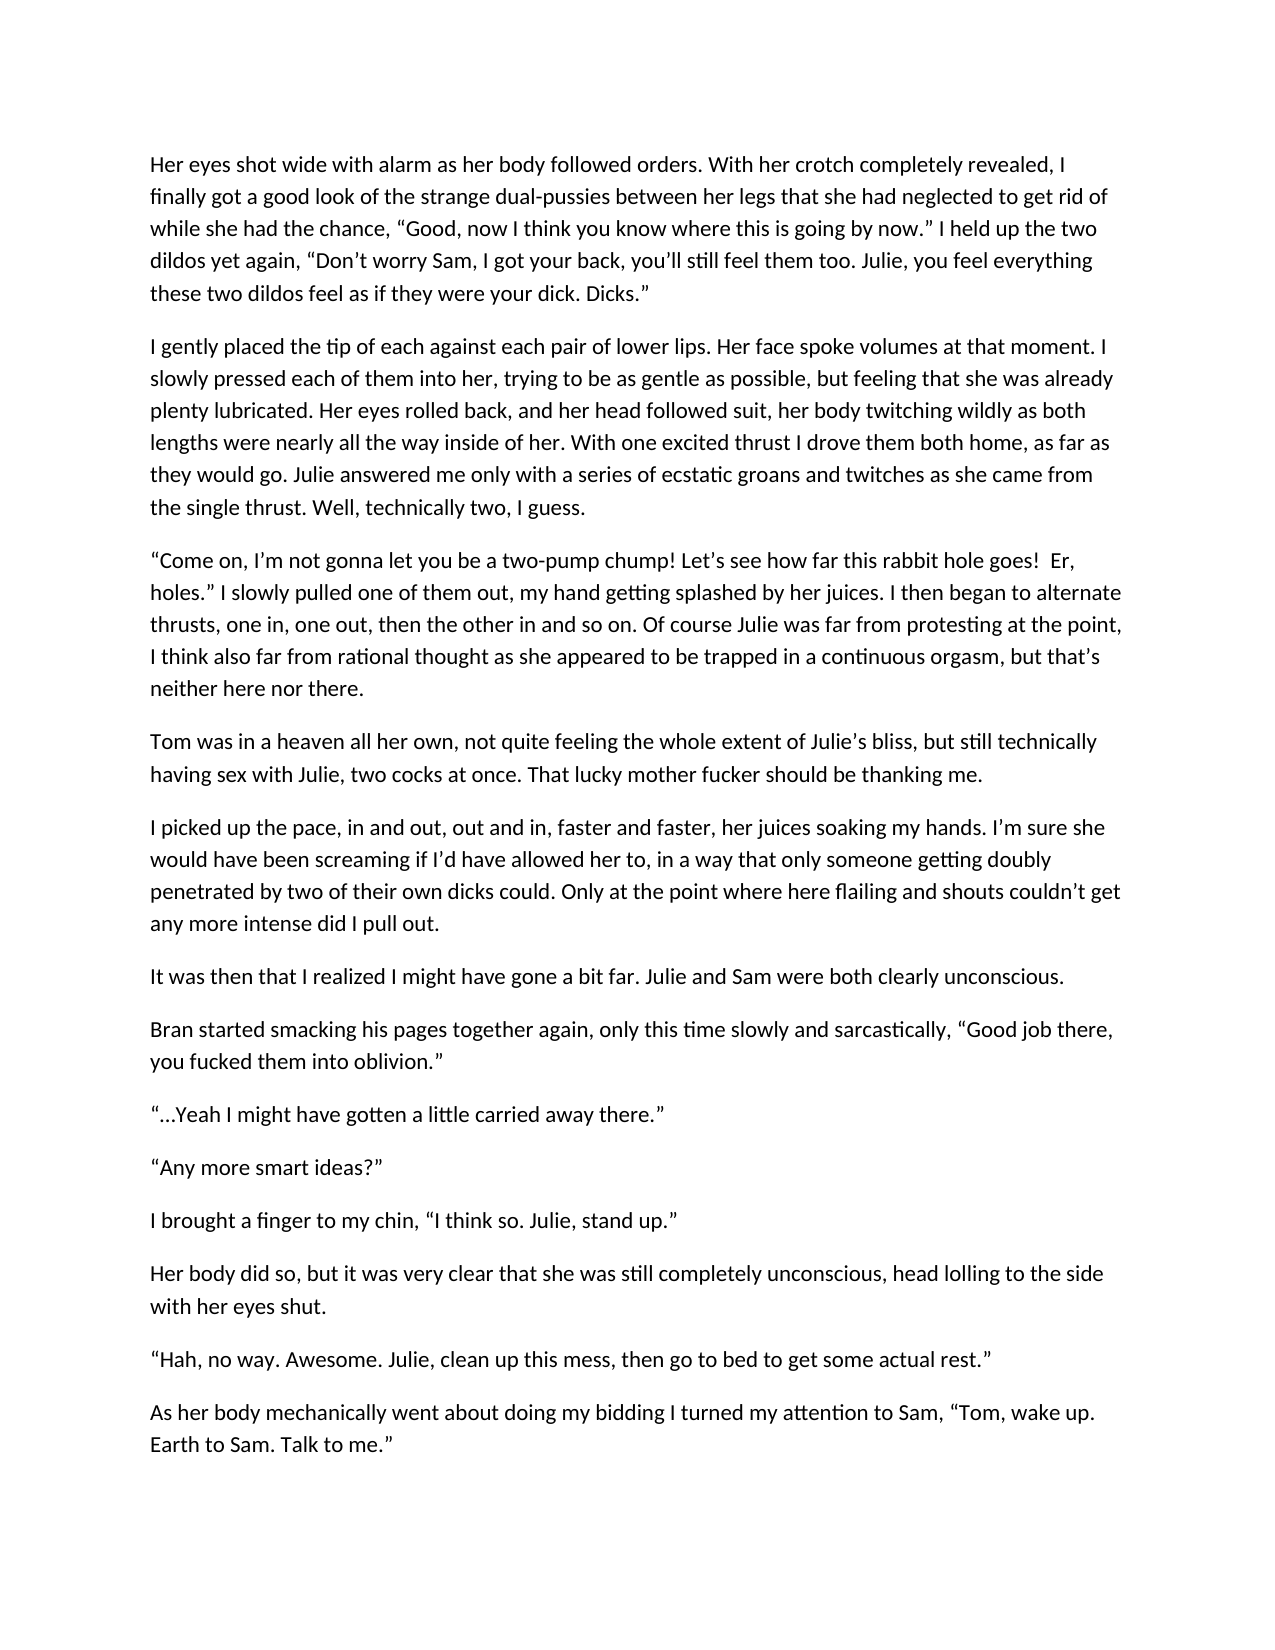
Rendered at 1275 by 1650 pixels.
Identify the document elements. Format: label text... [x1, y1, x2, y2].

text “Come on, I’m not gonna let you be a two-pump chump! Let’s see how far this rabbit hole goes! Er, holes.” I slowly pulled one of them out, my hand getting splashed by her juices. I then began to alternate thrusts, one in, one out, then the other in and so on. Of course Julie was far from protesting at the point, I think also far from rational thought as she appeared to be trapped in a continuous orgasm, but that’s neither here nor there. [150, 546, 1125, 702]
text Her eyes shot wide with alarm as her body followed orders. With her crotch completely revealed, I finally got a good look of the strange dual-pussies between her legs that she had neglected to get rid of while she had the chance, “Good, now I think you know where this is going by now.” I held up the two dildos yet again, “Don’t worry Sam, I got your back, you’ll still feel them too. Julie, you feel everything these two dildos feel as if they were your dick. Dicks.” [150, 150, 1125, 307]
text It was then that I realized I might have gone a bit far. Julie and Sam were both clearly unconscious. [150, 962, 1125, 990]
text “…Yeah I might have gotten a little carried away there.” [150, 1101, 1125, 1128]
text “Any more smart ideas?” [150, 1153, 1125, 1182]
text Tom was in a heaven all her own, not quite feeling the whole extent of Julie’s bliss, but still technically having sex with Julie, two cocks at once. That lucky mother fucker should be thanking me. [150, 727, 1125, 788]
text As her body mechanically went about doing my bidding I turned my attention to Sam, “Tom, wake up. Earth to Sam. Talk to me.” [150, 1398, 1125, 1458]
text I brought a finger to my chin, “I think so. Julie, stand up.” [150, 1207, 1125, 1234]
text I gently placed the tip of each against each pair of lower lips. Her face spoke volumes at that moment. I slowly pressed each of them into her, trying to be as gentle as possible, but feeling that she was already plenty lubricated. Her eyes rolled back, and her head followed suit, her body twitching wildly as both lengths were nearly all the way inside of her. With one excited thrust I drove them both home, as far as they would go. Julie answered me only with a series of ecstatic groans and twitches as she came from the single thrust. Well, technically two, I guess. [150, 332, 1125, 521]
text “Hah, no way. Awesome. Julie, clean up this mess, then go to bed to get some actual rest.” [150, 1345, 1125, 1373]
text Her body did so, but it was very clear that she was still completely unconscious, head lolling to the side with her eyes shut. [150, 1259, 1125, 1320]
text Bran started smacking his pages together again, only this time slowly and sarcastically, “Good job there, you fucked them into oblivion.” [150, 1015, 1125, 1076]
text I picked up the pace, in and out, out and in, faster and faster, her juices soaking my hands. I’m sure she would have been screaming if I’d have allowed her to, in a way that only someone getting doubly penetrated by two of their own dicks could. Only at the point where here flailing and shouts couldn’t get any more intense did I pull out. [150, 813, 1125, 937]
